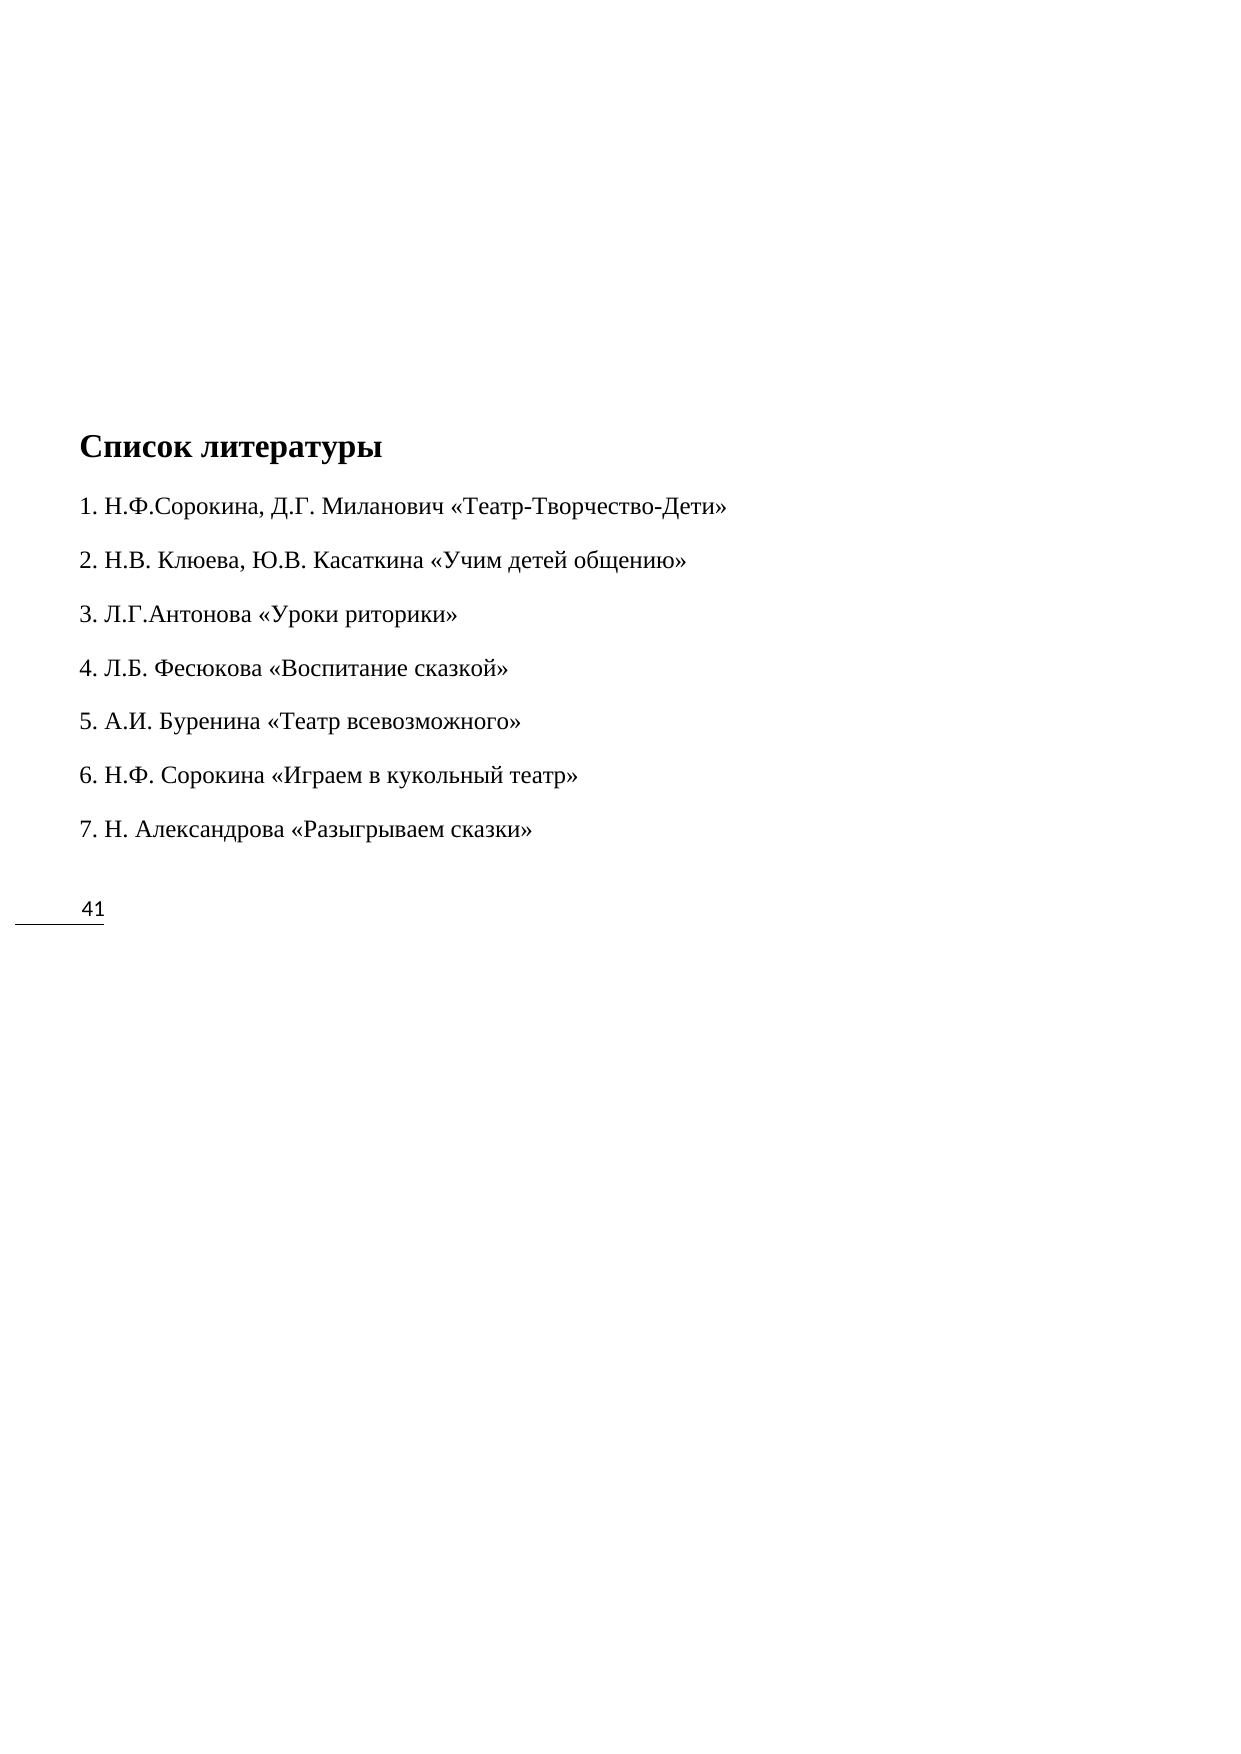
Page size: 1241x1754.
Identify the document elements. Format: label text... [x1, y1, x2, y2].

text 3. Л.Г.Антонова «Уроки риторики» [79, 599, 1207, 627]
text 5. А.И. Буренина «Театр всевозможного» [79, 706, 1207, 735]
text 6. Н.Ф. Сорокина «Играем в кукольный театр» [79, 760, 1207, 789]
text 4. Л.Б. Фесюкова «Воспитание сказкой» [79, 653, 1207, 681]
text 7. Н. Александрова «Разыгрываем сказки» [79, 814, 1207, 843]
text 1. Н.Ф.Сорокина, Д.Г. Миланович «Театр-Творчество-Дети» [79, 491, 1207, 520]
text 2. Н.В. Клюева, Ю.В. Касаткина «Учим детей общению» [79, 545, 1207, 574]
text Список литературы [79, 426, 1207, 464]
